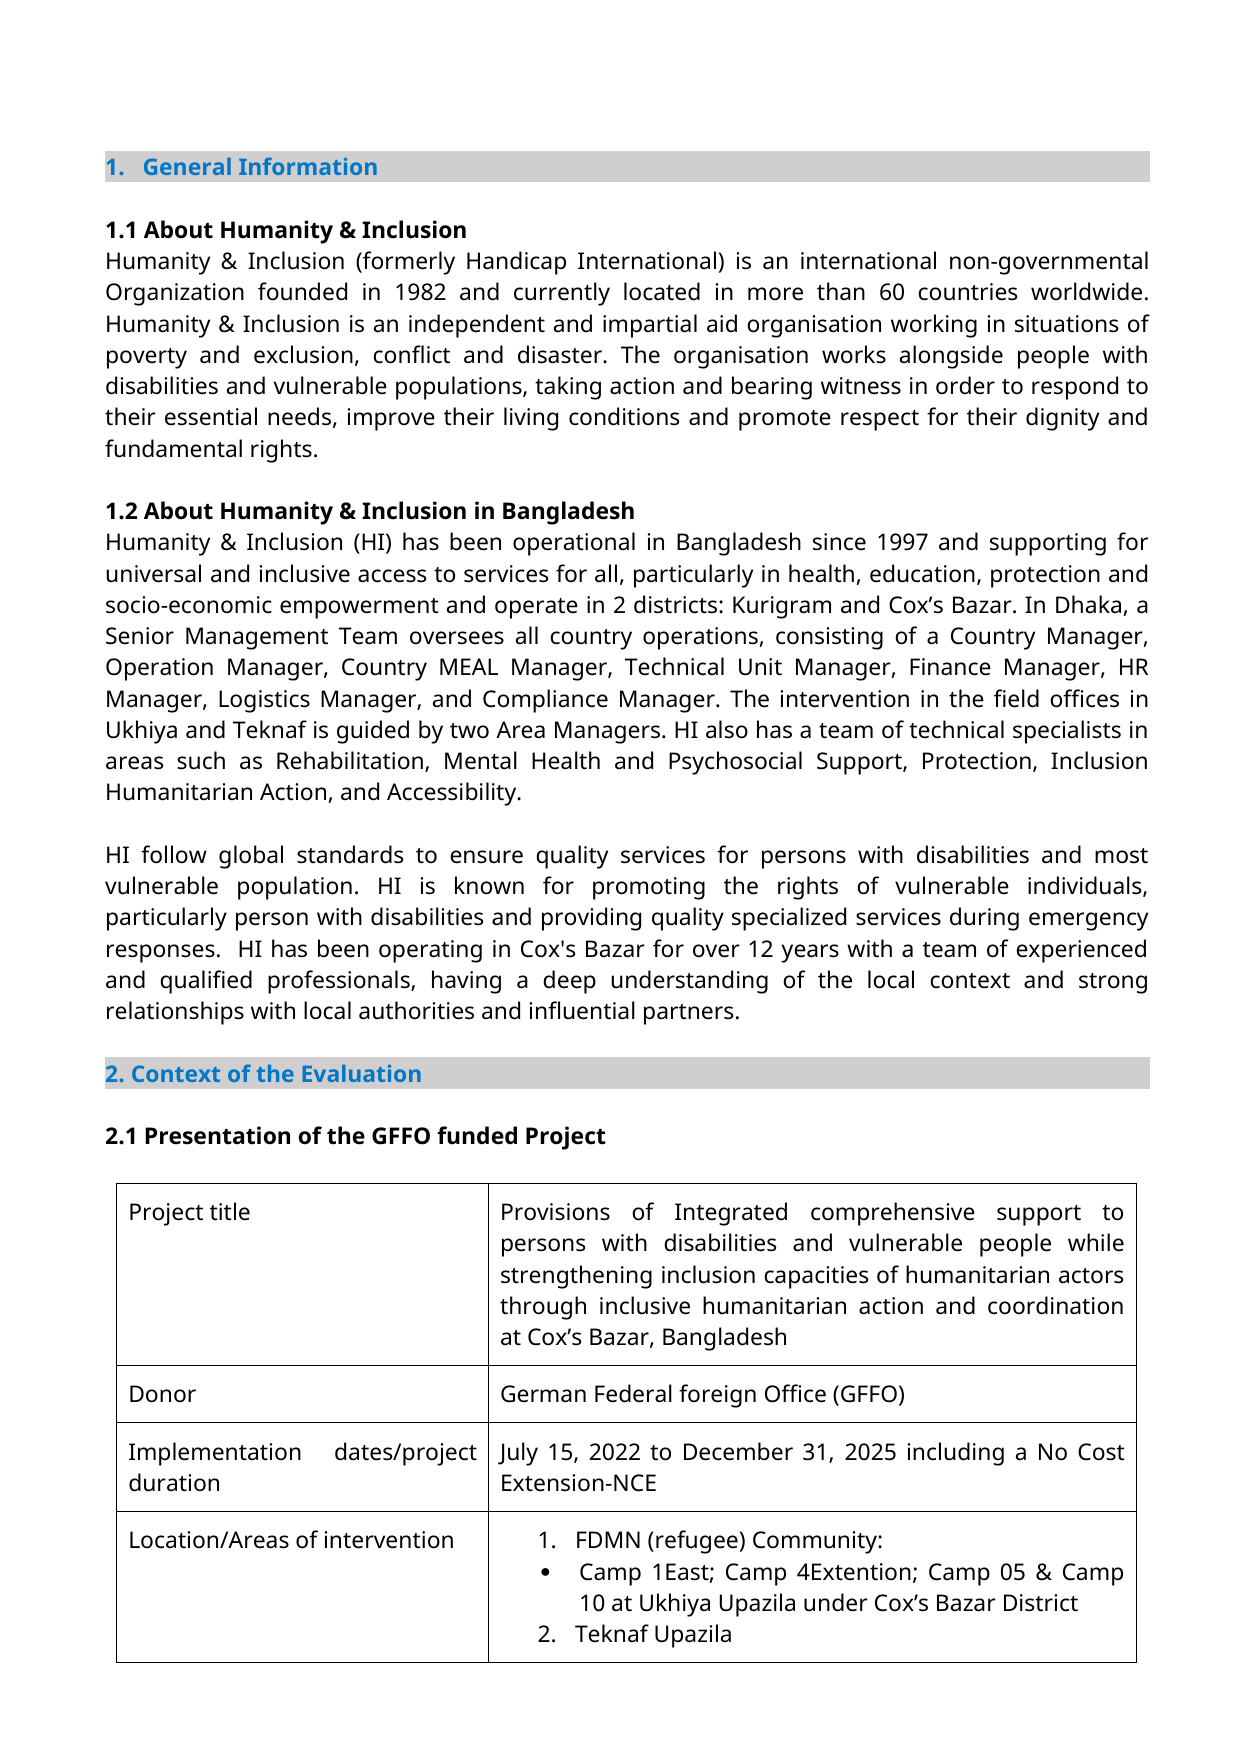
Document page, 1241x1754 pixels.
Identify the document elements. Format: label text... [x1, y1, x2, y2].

text 2.1 Presentation of the GFFO funded Project [105, 1120, 1150, 1151]
table_cell German Federal foreign Office (GFFO) [489, 1366, 1136, 1422]
text Humanity & Inclusion (HI) has been operational in Bangladesh since 1997 and supporting for universal and inclusive access to services for all, particularly in health, education, protection and socio-economic empowerment and operate in 2 districts: Kurigram and Cox’s Bazar. In Dhaka, a Senior Management Team oversees all country operations, consisting of a Country Manager, Operation Manager, Country MEAL Manager, Technical Unit Manager, Finance Manager, HR Manager, Logistics Manager, and Compliance Manager. The intervention in the field offices in Ukhiya and Teknaf is guided by two Area Managers. HI also has a team of technical specialists in areas such as Rehabilitation, Mental Health and Psychosocial Support, Protection, Inclusion Humanitarian Action, and Accessibility. [105, 526, 1150, 807]
table_header Project title [117, 1184, 488, 1365]
text 2. Context of the Evaluation [105, 1057, 1150, 1089]
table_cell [489, 1512, 1136, 1662]
text HI follow global standards to ensure quality services for persons with disabilities and most vulnerable population. HI is known for promoting the rights of vulnerable individuals, particularly person with disabilities and providing quality specialized services during emergency responses. HI has been operating in Cox's Bazar for over 12 years with a team of experienced and qualified professionals, having a deep understanding of the local context and strong relationships with local authorities and influential partners. [105, 839, 1150, 1026]
table_cell July 15, 2022 to December 31, 2025 including a No Cost Extension-NCE [489, 1423, 1136, 1511]
table_header Provisions of Integrated comprehensive support to persons with disabilities and vulnerable people while strengthening inclusion capacities of humanitarian actors through inclusive humanitarian action and coordination at Cox’s Bazar, Bangladesh [489, 1184, 1136, 1365]
list General Information [105, 151, 1150, 182]
text 1.1 About Humanity & Inclusion [105, 214, 1150, 245]
text 1.2 About Humanity & Inclusion in Bangladesh [105, 495, 1150, 526]
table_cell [117, 1512, 488, 1662]
table_cell Implementation dates/project duration [117, 1423, 488, 1511]
table_cell Donor [117, 1366, 488, 1422]
text Humanity & Inclusion (formerly Handicap International) is an international non-governmental Organization founded in 1982 and currently located in more than 60 countries worldwide. Humanity & Inclusion is an independent and impartial aid organisation working in situations of poverty and exclusion, conflict and disaster. The organisation works alongside people with disabilities and vulnerable populations, taking action and bearing witness in order to respond to their essential needs, improve their living conditions and promote respect for their dignity and fundamental rights. [105, 245, 1150, 464]
